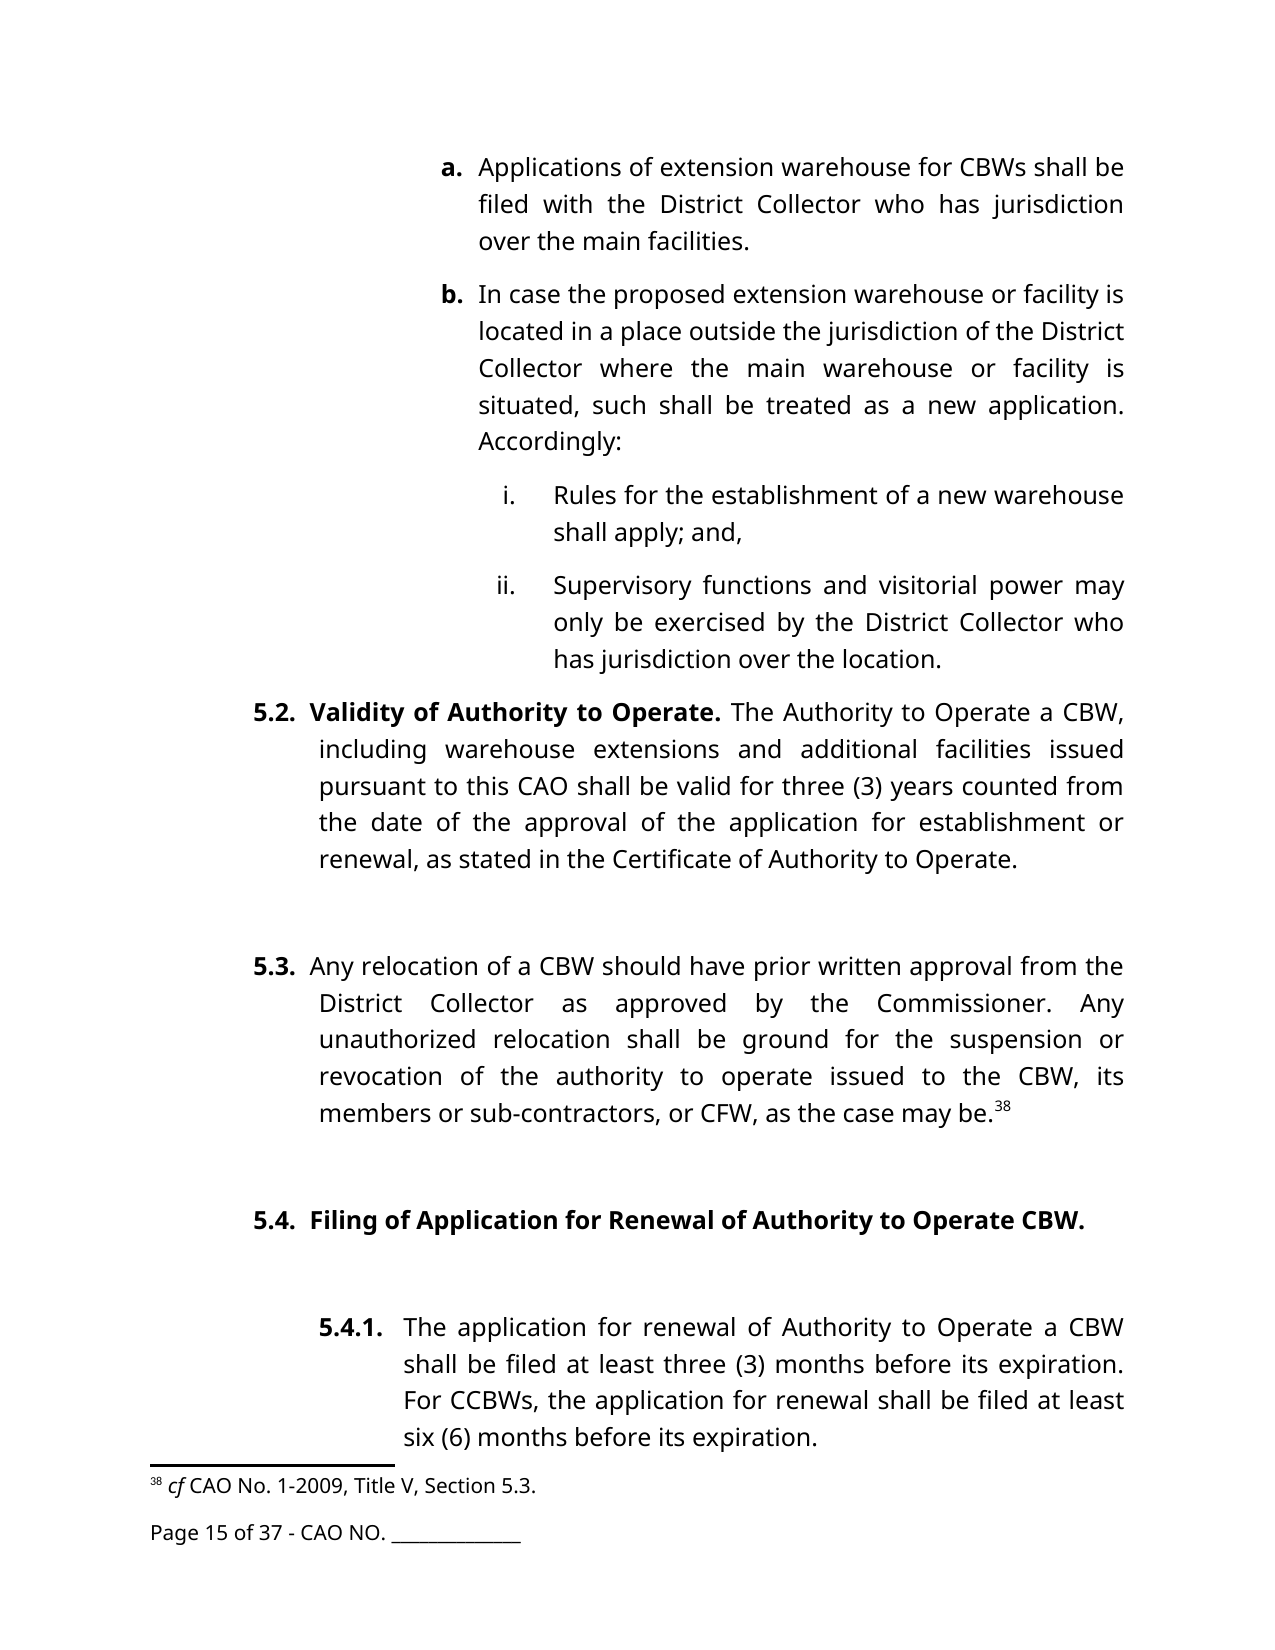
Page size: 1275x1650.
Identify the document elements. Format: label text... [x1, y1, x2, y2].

list Supervisory functions and visitorial power may only be exercised by the District Collector who has jurisdiction over the location. [516, 568, 1125, 675]
subtitle Filing of Application for Renewal of Authority to Operate CBW. [253, 1203, 1125, 1237]
list In case the proposed extension warehouse or facility is located in a place outside the jurisdiction of the District Collector where the main warehouse or facility is situated, such shall be treated as a new application. Accordingly: [441, 277, 1125, 458]
subtitle The application for renewal of Authority to Operate a CBW shall be filed at least three (3) months before its expiration. For CCBWs, the application for renewal shall be filed at least six (6) months before its expiration. [319, 1309, 1125, 1454]
list Applications of extension warehouse for CBWs shall be filed with the District Collector who has jurisdiction over the main facilities. [441, 150, 1125, 258]
subtitle Any relocation of a CBW should have prior written approval from the District Collector as approved by the Commissioner. Any unauthorized relocation shall be ground for the suspension or revocation of the authority to operate issued to the CBW, its members or sub-contractors, or CFW, as the case may be. [253, 949, 1125, 1130]
list Rules for the establishment of a new warehouse shall apply; and, [516, 477, 1125, 548]
subtitle Validity of Authority to Operate. The Authority to Operate a CBW, including warehouse extensions and additional facilities issued pursuant to this CAO shall be valid for three (3) years counted from the date of the approval of the application for establishment or renewal, as stated in the Certificate of Authority to Operate. [253, 695, 1125, 876]
